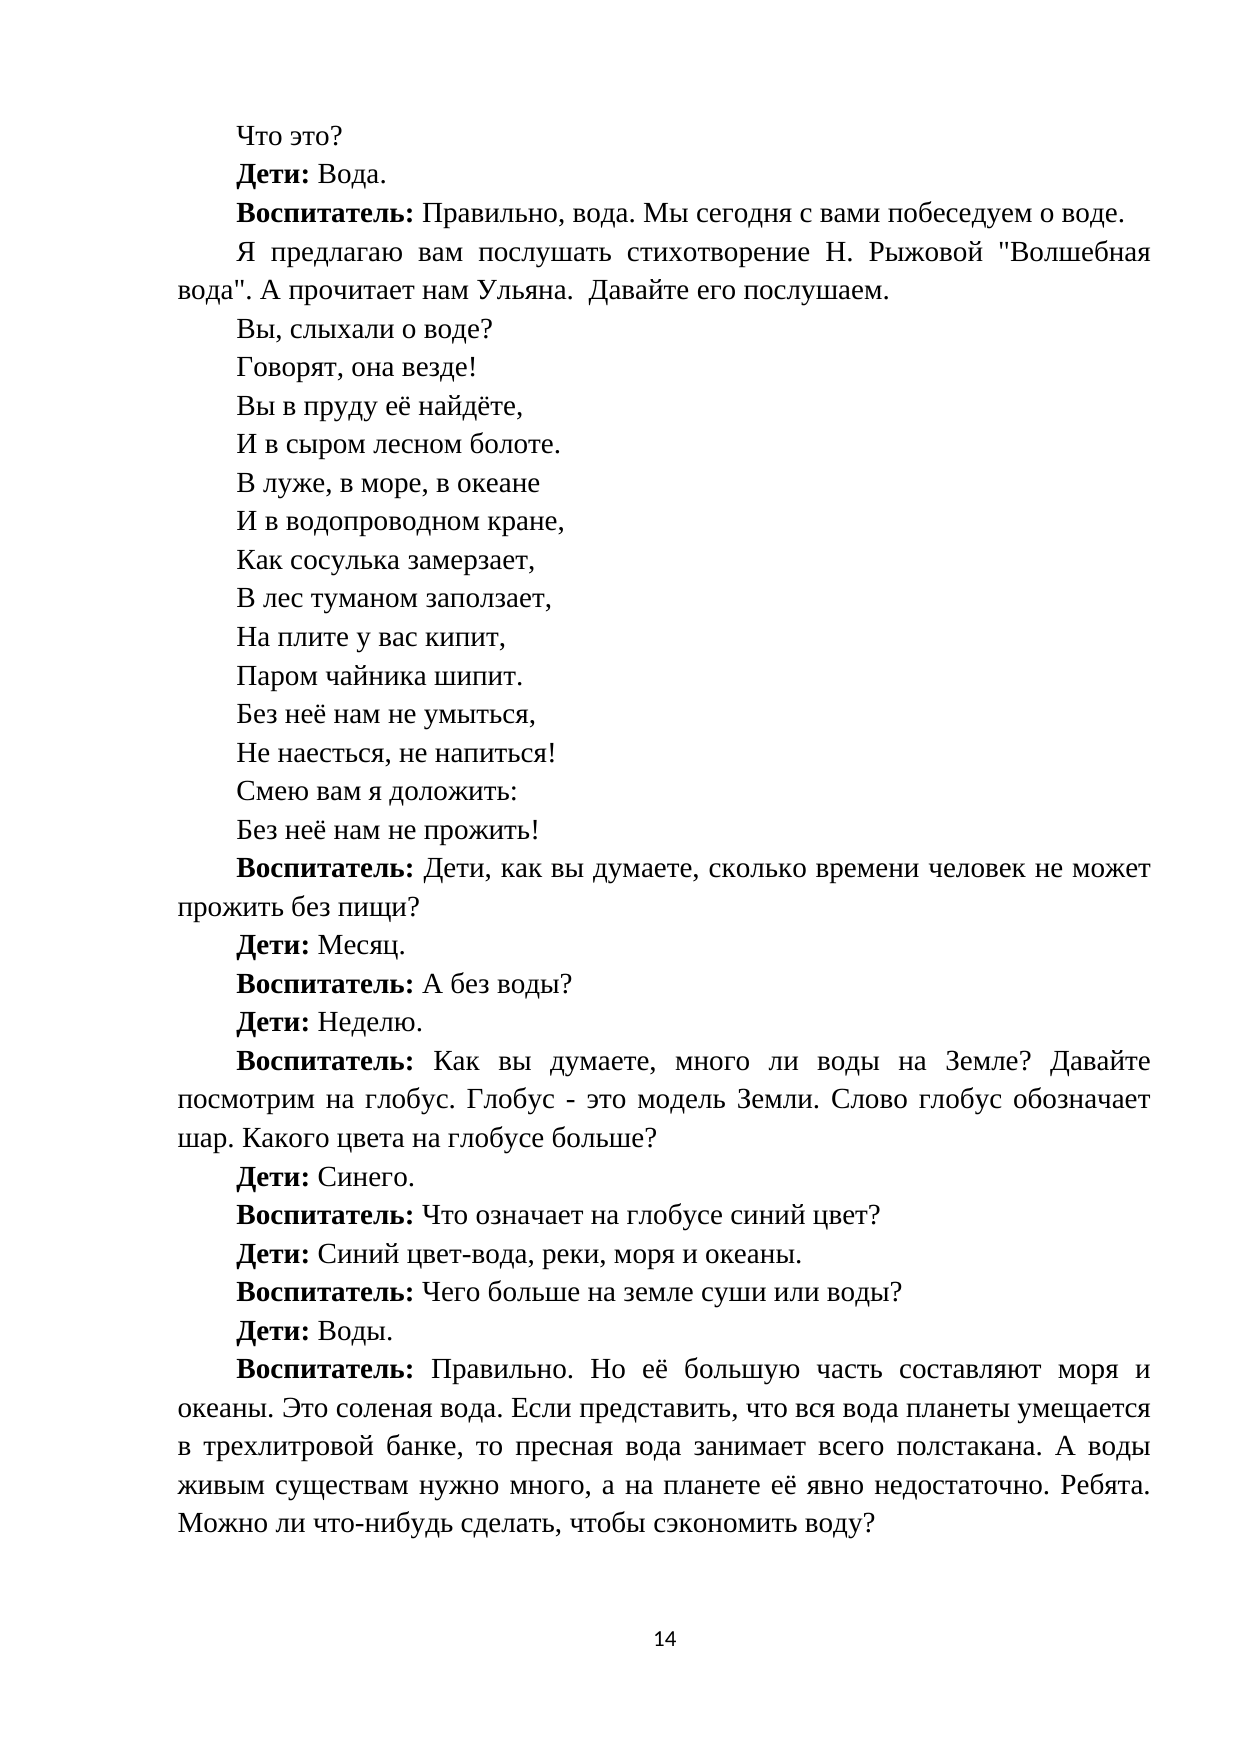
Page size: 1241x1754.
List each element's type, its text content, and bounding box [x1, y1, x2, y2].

text Не наесться, не напиться! [177, 735, 1152, 768]
text Я предлагаю вам послушать стихотворение Н. Рыжовой "Волшебная вода". А прочитает нам Ульяна. Давайте его послушаем. [177, 234, 1152, 306]
text Воспитатель: Как вы думаете, много ли воды на Земле? Давайте посмотрим на глобус. Глобус - это модель Земли. Слово глобус обозначает шар. Какого цвета на глобусе больше? [177, 1043, 1152, 1154]
text Воспитатель: Правильно, вода. Мы сегодня с вами побеседуем о воде. [177, 195, 1152, 229]
text В лес туманом заползает, [177, 581, 1152, 614]
text Воспитатель: Что означает на глобусе синий цвет? [177, 1197, 1152, 1231]
text Вы, слыхали о воде? [177, 311, 1152, 344]
text Воспитатель: Дети, как вы думаете, сколько времени человек не может прожить без пищи? [177, 850, 1152, 922]
text На плите у вас кипит, [177, 619, 1152, 653]
text Вы в пруду её найдёте, [177, 388, 1152, 421]
text И в сыром лесном болоте. [177, 426, 1152, 460]
text И в водопроводном кране, [177, 503, 1152, 537]
text Паром чайника шипит. [177, 658, 1152, 691]
text Без неё нам не прожить! [177, 812, 1152, 845]
text Без неё нам не умыться, [177, 696, 1152, 730]
text Дети: Месяц. [177, 927, 1152, 961]
text Дети: Синий цвет-вода, реки, моря и океаны. [177, 1236, 1152, 1269]
text Дети: Неделю. [177, 1004, 1152, 1038]
text В луже, в море, в океане [177, 465, 1152, 498]
text Дети: Вода. [177, 157, 1152, 190]
text Как сосулька замерзает, [177, 542, 1152, 576]
text Что это? [177, 118, 1152, 152]
text Дети: Воды. [177, 1313, 1152, 1346]
text Воспитатель: Чего больше на земле суши или воды? [177, 1274, 1152, 1308]
text Воспитатель: Правильно. Но её большую часть составляют моря и океаны. Это соленая вода. Если представить, что вся вода планеты умещается в трехлитровой банке, то пресная вода занимает всего полстакана. А воды живым существам нужно много, а на планете её явно недостаточно. Ребята. Можно ли что-нибудь сделать, чтобы сэкономить воду? [177, 1351, 1152, 1539]
text Дети: Синего. [177, 1159, 1152, 1192]
text Смею вам я доложить: [177, 773, 1152, 807]
text Говорят, она везде! [177, 349, 1152, 383]
text Воспитатель: А без воды? [177, 966, 1152, 999]
